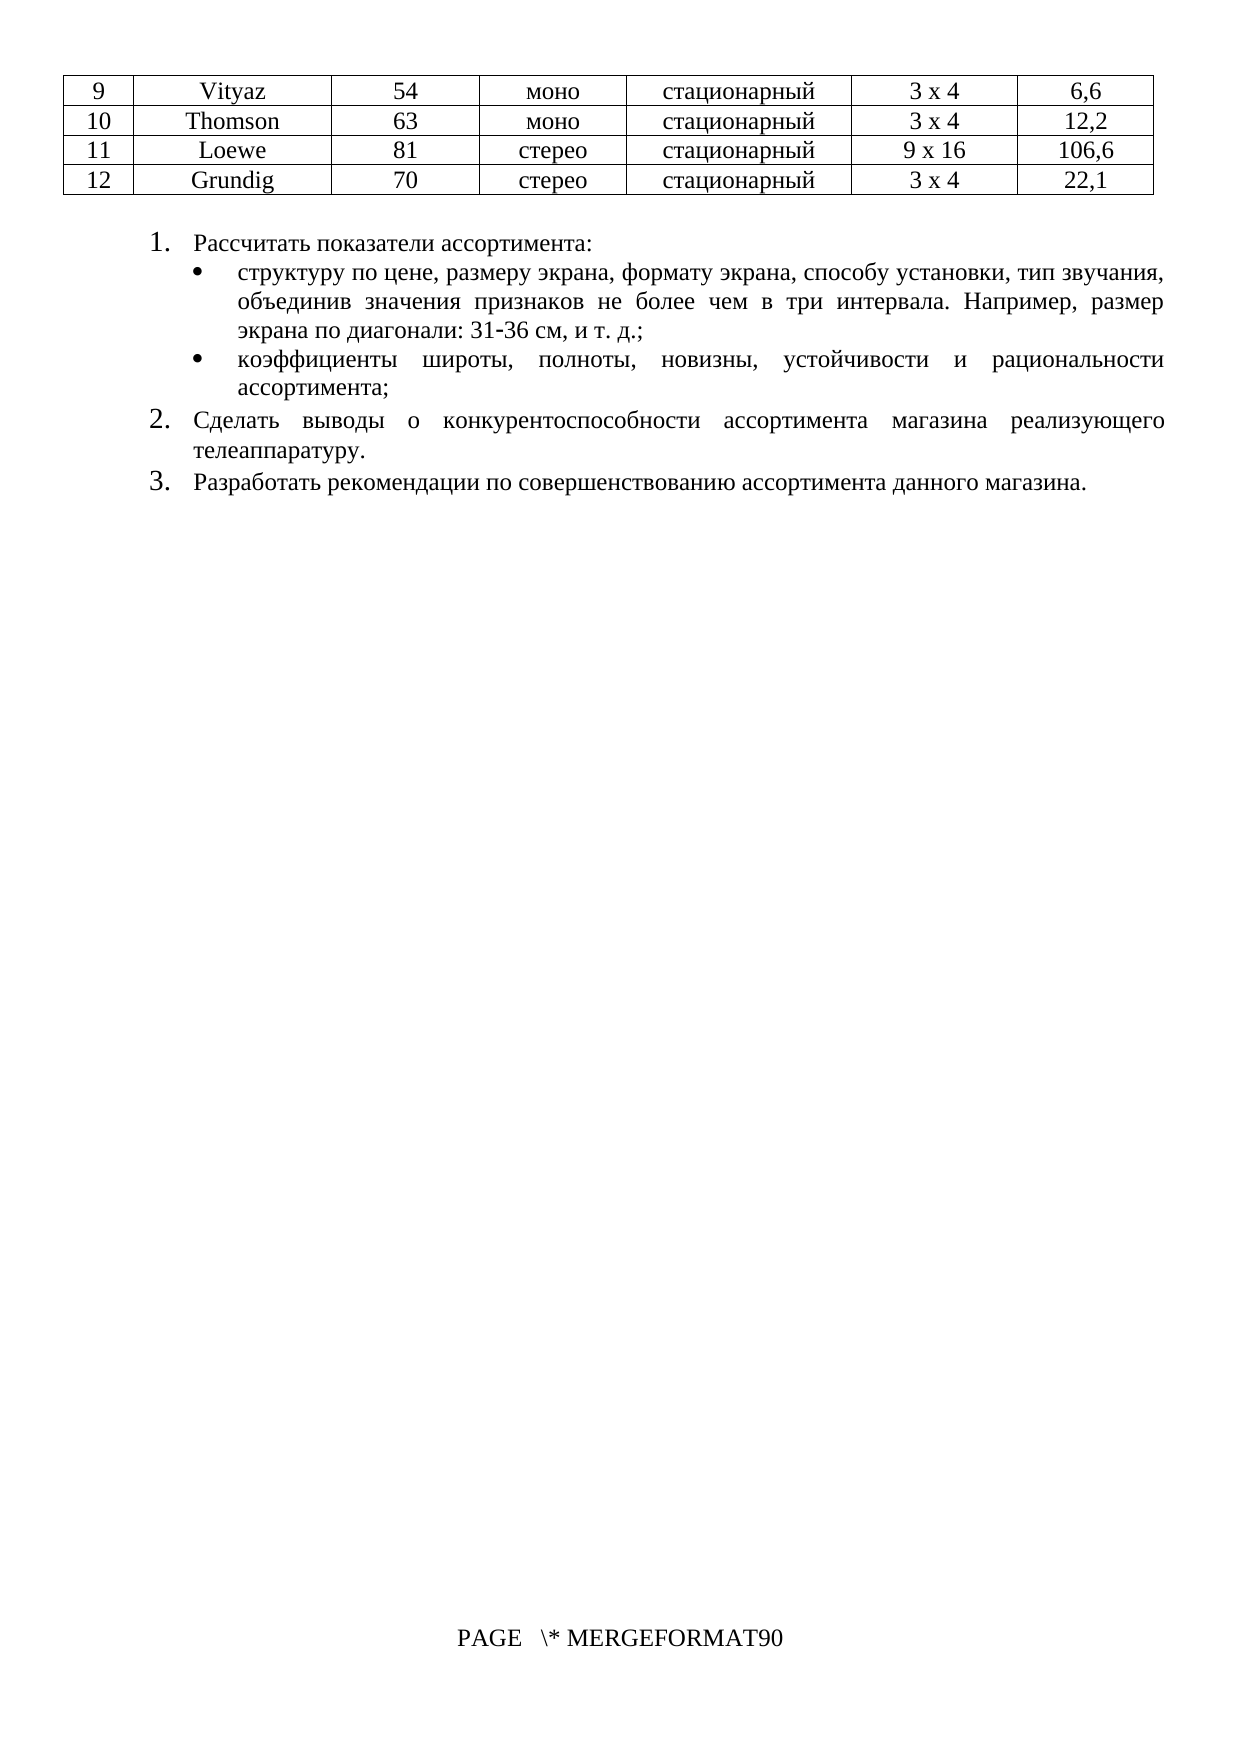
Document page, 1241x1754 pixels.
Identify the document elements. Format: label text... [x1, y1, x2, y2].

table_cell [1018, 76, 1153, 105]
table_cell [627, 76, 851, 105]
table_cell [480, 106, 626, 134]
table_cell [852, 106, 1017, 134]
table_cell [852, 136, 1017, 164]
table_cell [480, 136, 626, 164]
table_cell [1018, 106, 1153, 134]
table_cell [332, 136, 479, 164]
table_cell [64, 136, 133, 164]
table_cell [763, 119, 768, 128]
list Сделать выводы о конкурентоспособности ассортимента магазина реализующего телеаппаратуру. [149, 401, 1165, 463]
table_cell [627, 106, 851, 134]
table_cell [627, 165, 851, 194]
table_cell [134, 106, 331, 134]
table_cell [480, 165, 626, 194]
list коэффициенты широты, полноты, новизны, устойчивости и рациональности ассортимента; [193, 344, 1165, 401]
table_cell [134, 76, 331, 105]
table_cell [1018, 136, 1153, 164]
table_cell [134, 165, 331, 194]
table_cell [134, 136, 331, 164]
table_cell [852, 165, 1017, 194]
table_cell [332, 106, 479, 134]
list структуру по цене, размеру экрана, формату экрана, способу установки, тип звучания, объединив значения признаков не более чем в три интервала. Например, размер экрана по диагонали: 3136 см, и т. д.; [193, 257, 1165, 344]
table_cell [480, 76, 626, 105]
list Разработать рекомендации по совершенствованию ассортимента данного магазина. [149, 463, 1165, 497]
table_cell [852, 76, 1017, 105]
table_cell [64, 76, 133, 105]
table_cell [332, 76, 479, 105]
list Рассчитать показатели ассортимента: [149, 224, 1165, 257]
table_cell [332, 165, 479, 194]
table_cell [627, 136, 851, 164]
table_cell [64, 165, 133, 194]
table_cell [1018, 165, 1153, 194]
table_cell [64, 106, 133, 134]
